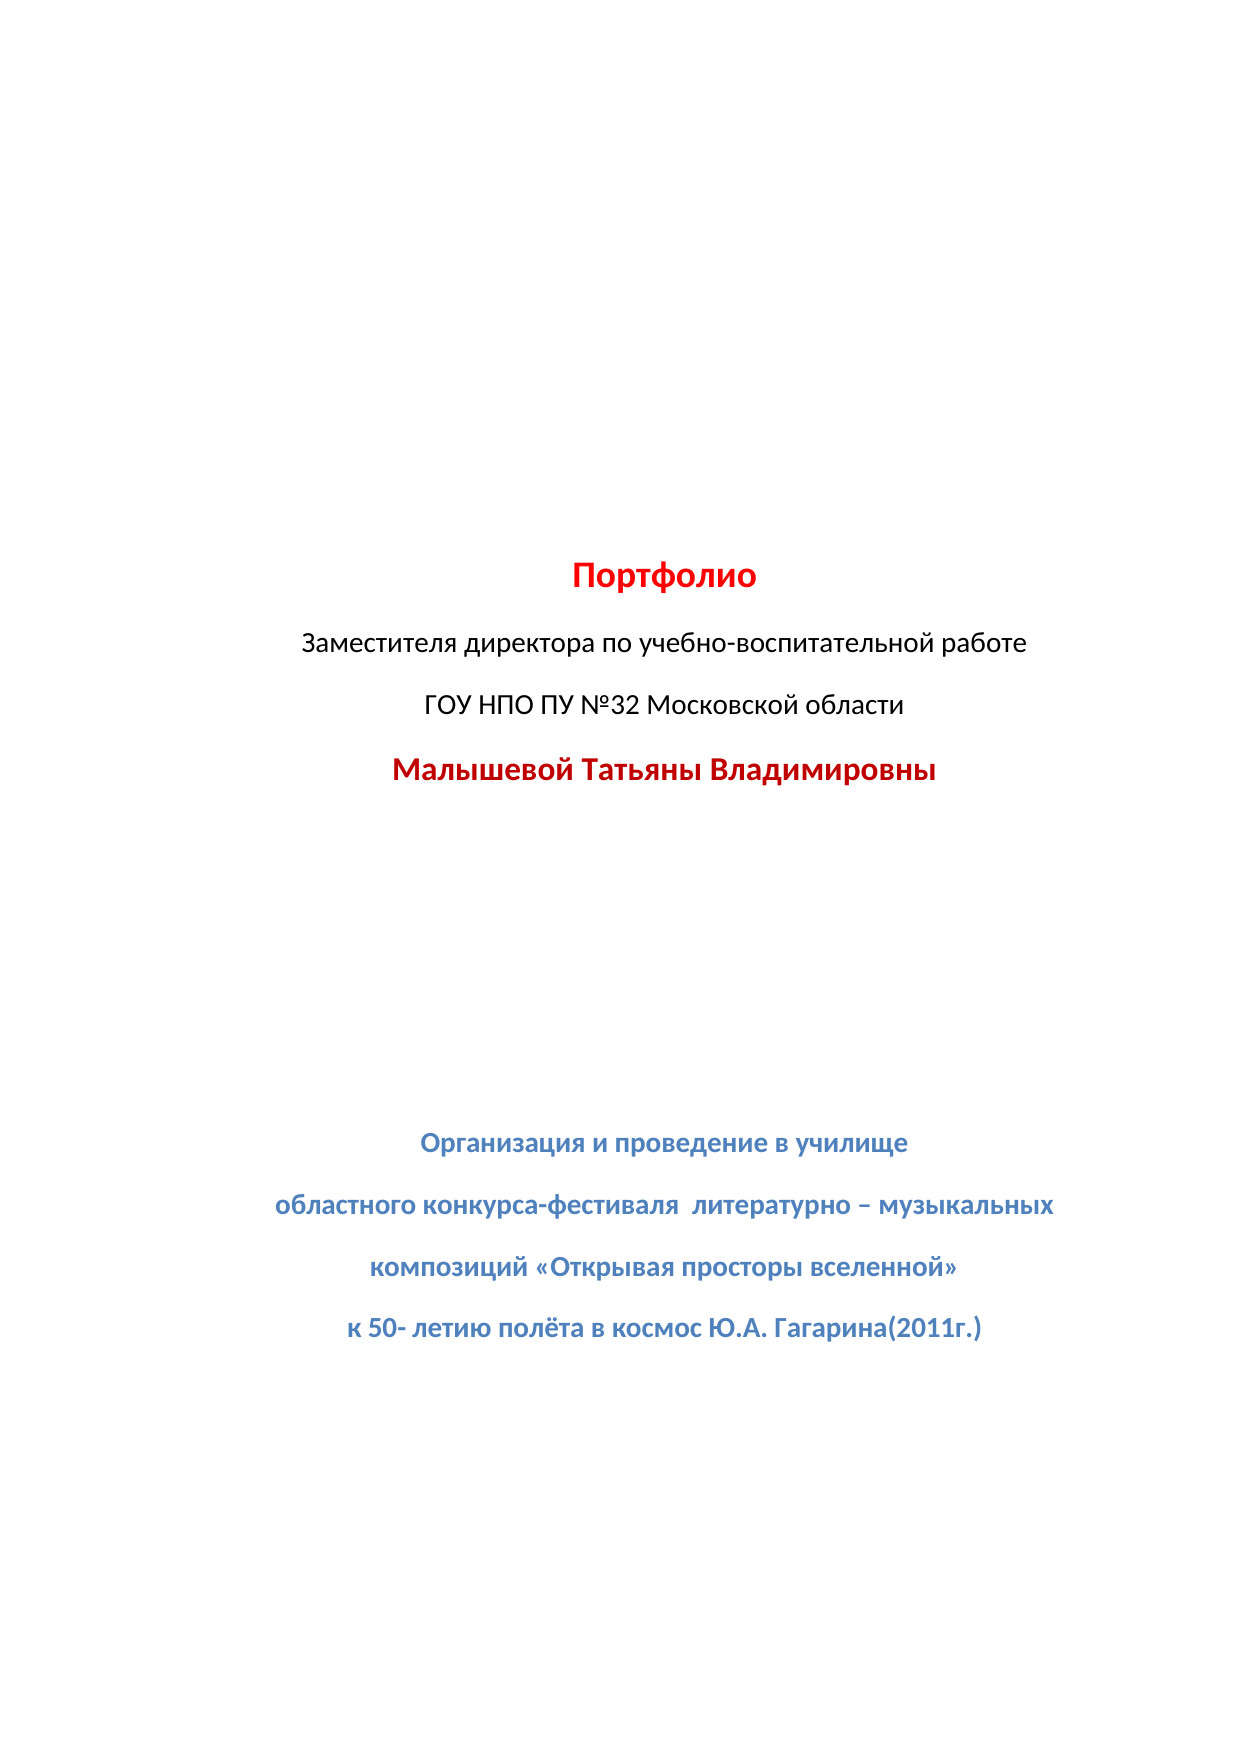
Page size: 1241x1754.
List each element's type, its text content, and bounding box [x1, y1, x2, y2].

text областного конкурса-фестиваля литературно – музыкальных [177, 1186, 1152, 1221]
text к 50- летию полёта в космос Ю.А. Гагарина(2011г.) [177, 1309, 1152, 1345]
text Малышевой Татьяны Владимировны [177, 748, 1152, 788]
text ГОУ НПО ПУ №32 Московской области [177, 686, 1152, 721]
text Организация и проведение в училище [177, 1124, 1152, 1160]
text Заместителя директора по учебно-воспитательной работе [177, 624, 1152, 660]
text композиций «Открывая просторы вселенной» [177, 1248, 1152, 1283]
text Портфолио [177, 551, 1152, 596]
